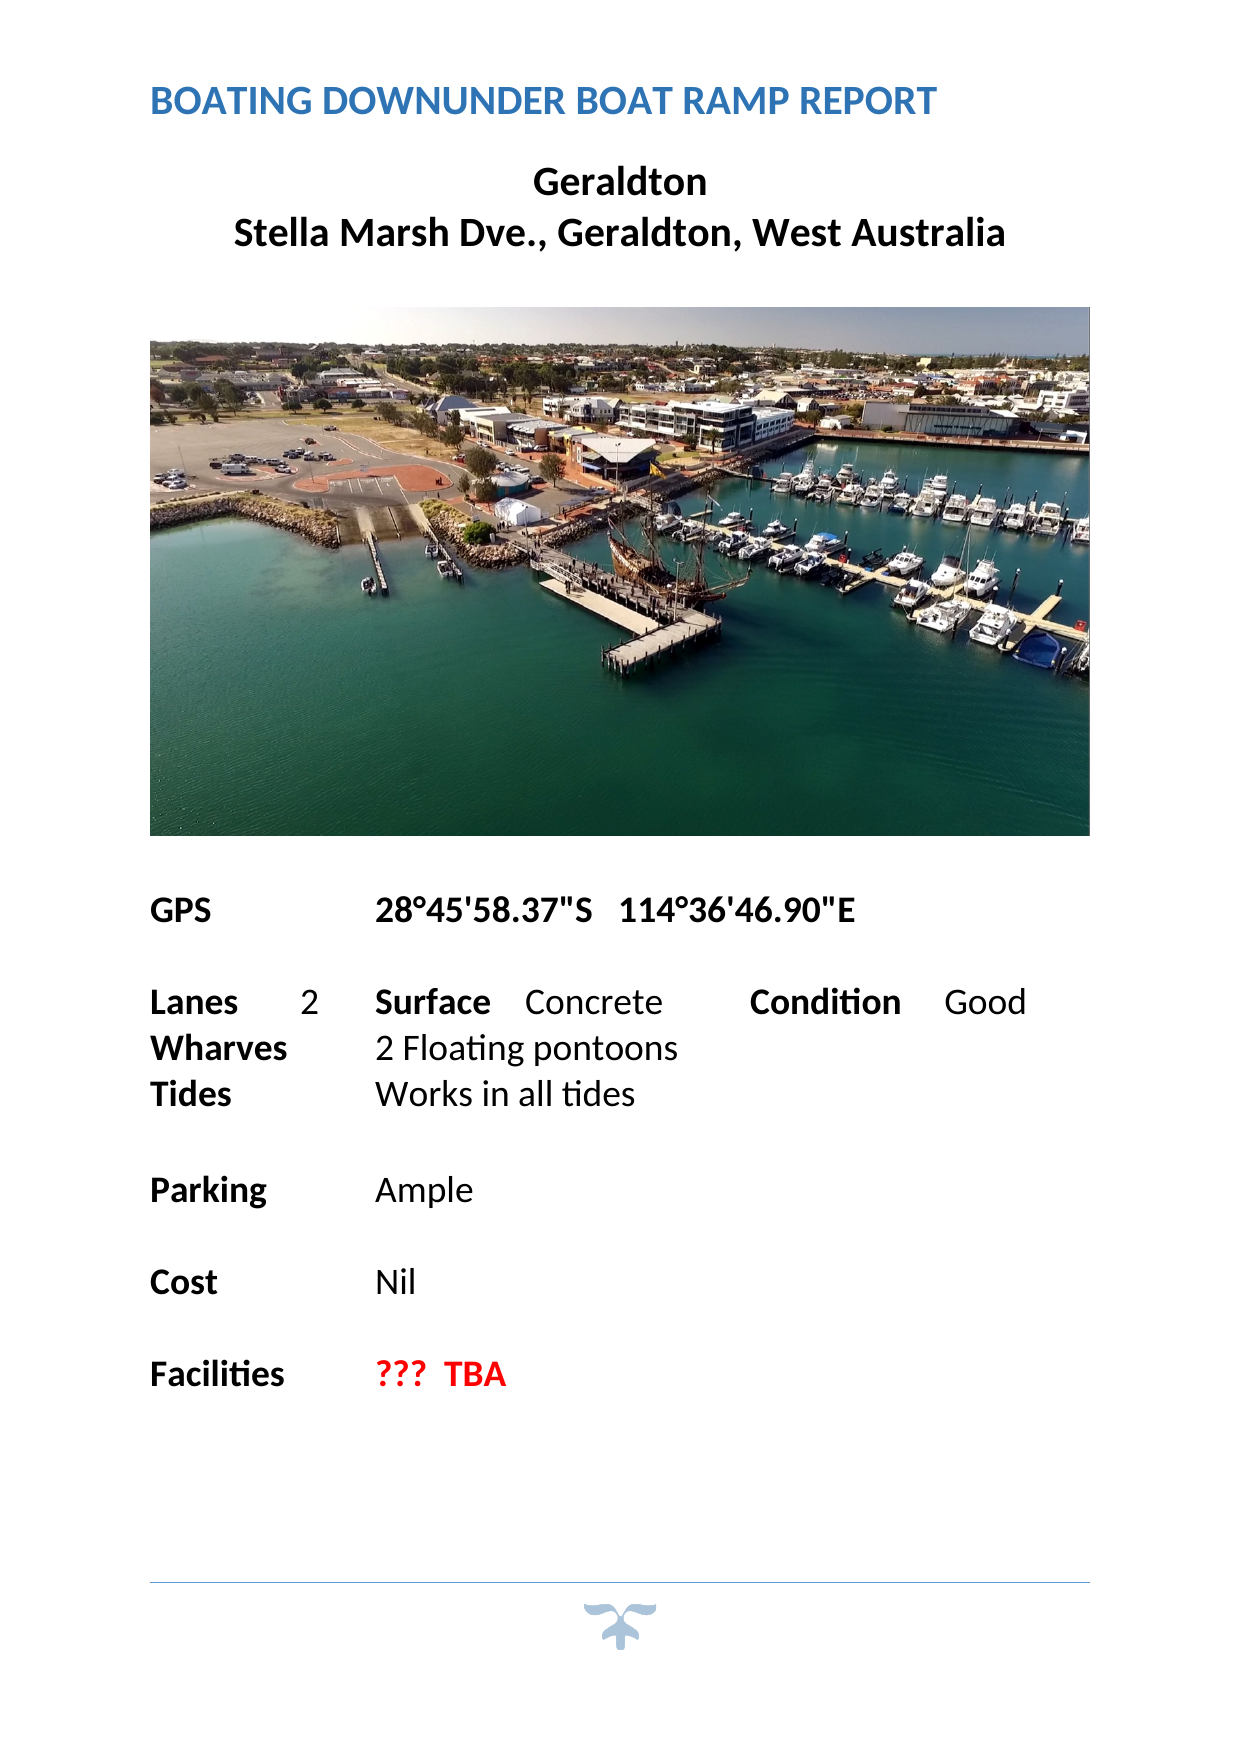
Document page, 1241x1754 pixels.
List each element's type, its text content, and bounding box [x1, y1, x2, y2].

text Facilities ??? TBA [150, 1349, 1090, 1395]
text Lanes 2 Surface Concrete Condition Good [150, 978, 1090, 1024]
text GPS 28°45'58.37"S 114°36'46.90"E [150, 886, 1090, 932]
text Tides Works in all tides [150, 1069, 1090, 1115]
picture [150, 307, 1090, 836]
text Cost Nil [150, 1258, 1090, 1304]
text Wharves 2 Floating pontoons [150, 1024, 1090, 1069]
text Parking Ample [150, 1166, 1090, 1212]
text Geraldton [150, 155, 1090, 206]
text Stella Marsh Dve., Geraldton, West Australia [150, 206, 1090, 257]
